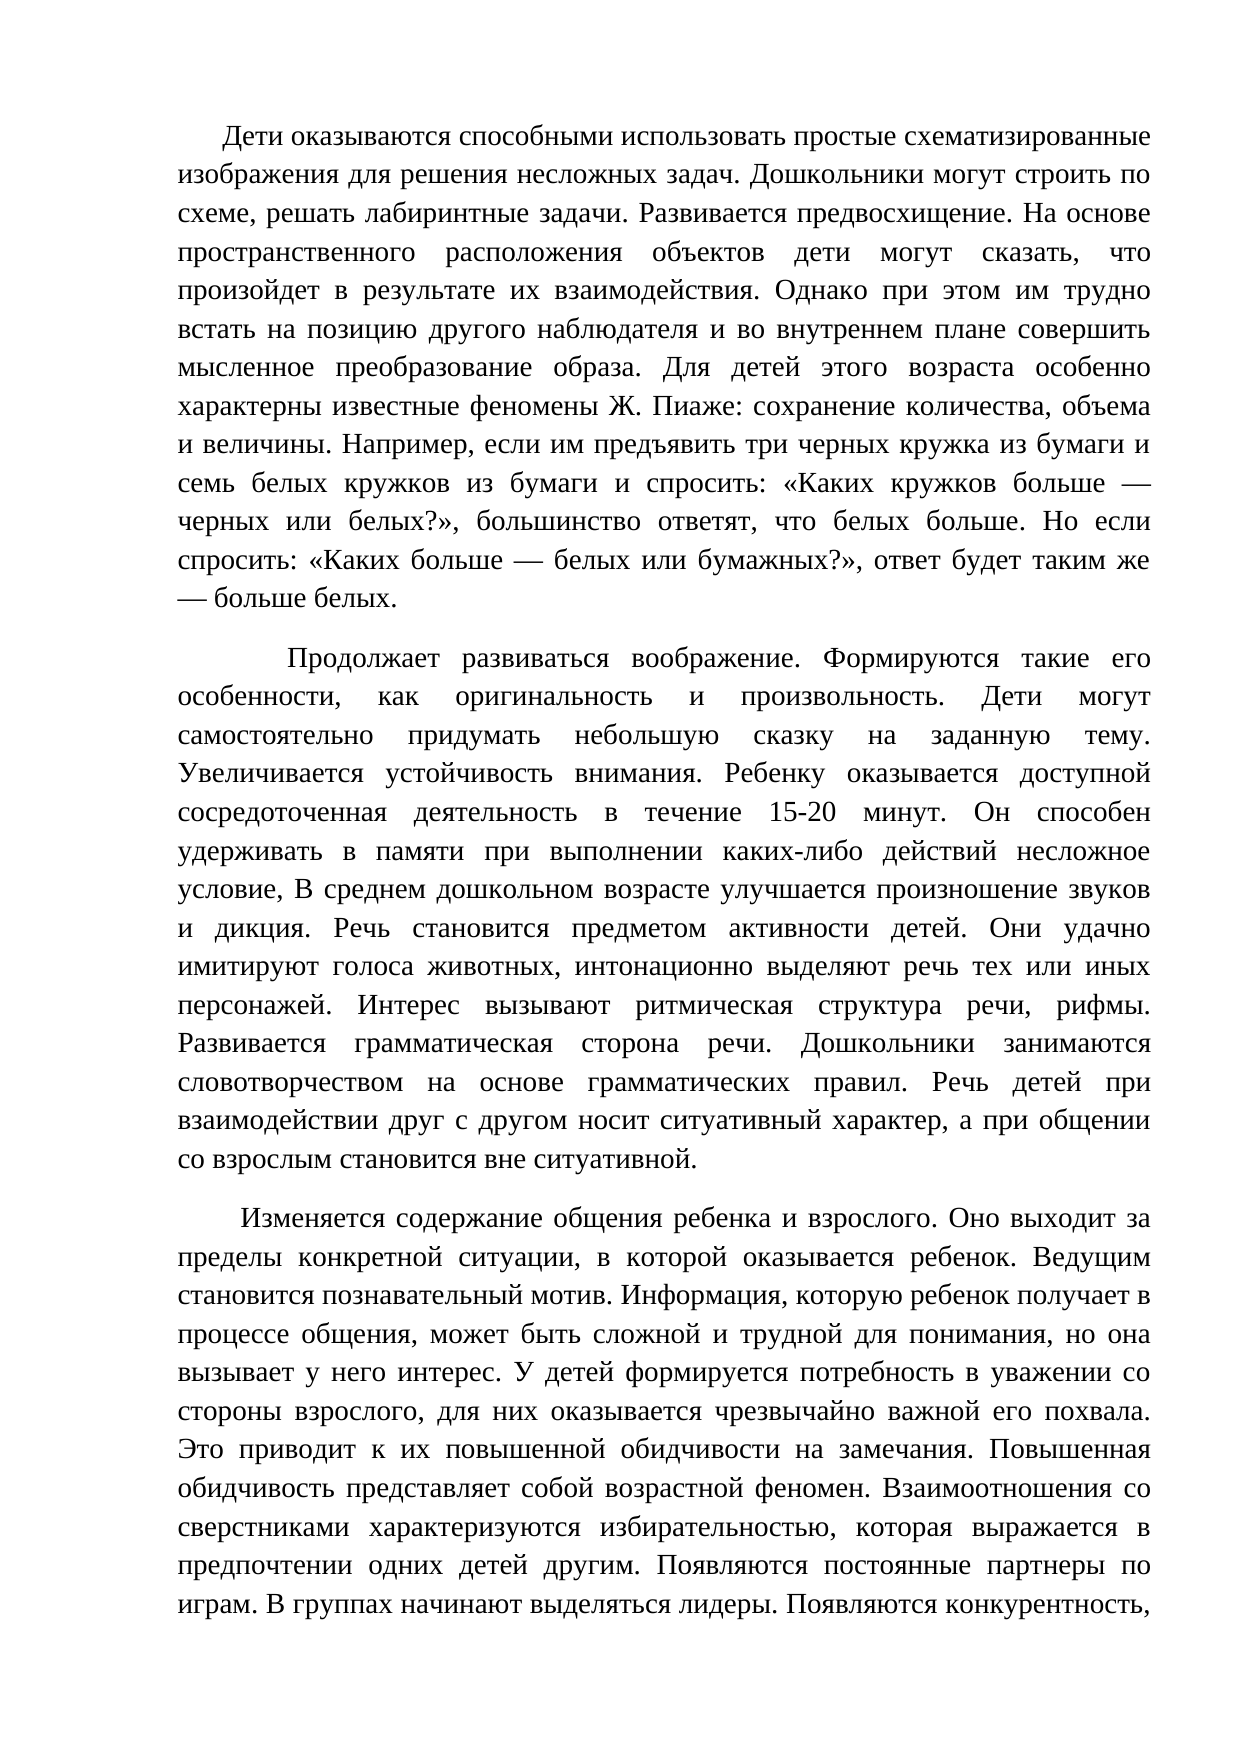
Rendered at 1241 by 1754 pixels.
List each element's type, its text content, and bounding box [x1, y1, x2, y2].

text Продолжает развиваться воображение. Формируются такие его особенности, как оригинальность и произвольность. Дети могут самостоятельно придумать небольшую сказку на заданную тему. Увеличивается устойчивость внимания. Ребенку оказывается доступной сосредоточенная деятельность в течение 15-20 минут. Он способен удерживать в памяти при выполнении каких-либо действий несложное условие, В среднем дошкольном возрасте улучшается произношение звуков и дикция. Речь становится предметом активности детей. Они удачно имитируют голоса животных, интонационно выделяют речь тех или иных персонажей. Интерес вызывают ритмическая структура речи, рифмы. Развивается грамматическая сторона речи. Дошкольники занимаются словотворчеством на основе грамматических правил. Речь детей при взаимодействии друг с другом носит ситуативный характер, а при общении со взрослым становится вне ситуативной. [177, 640, 1152, 1174]
text Дети оказываются способными использовать простые схематизированные изображения для решения несложных задач. Дошкольники могут строить по схеме, решать лабиринтные задачи. Развивается предвосхищение. На основе пространственного расположения объектов дети могут сказать, что произойдет в результате их взаимодействия. Однако при этом им трудно встать на позицию другого наблюдателя и во внутреннем плане совершить мысленное преобразование образа. Для детей этого возраста особенно характерны известные феномены Ж. Пиаже: сохранение количества, объема и величины. Например, если им предъявить три черных кружка из бумаги и семь белых кружков из бумаги и спросить: «Каких кружков больше — черных или белых?», большинство ответят, что белых больше. Но если спросить: «Каких больше — белых или бумажных?», ответ будет таким же — больше белых. [177, 118, 1152, 614]
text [177, 1200, 1152, 1619]
